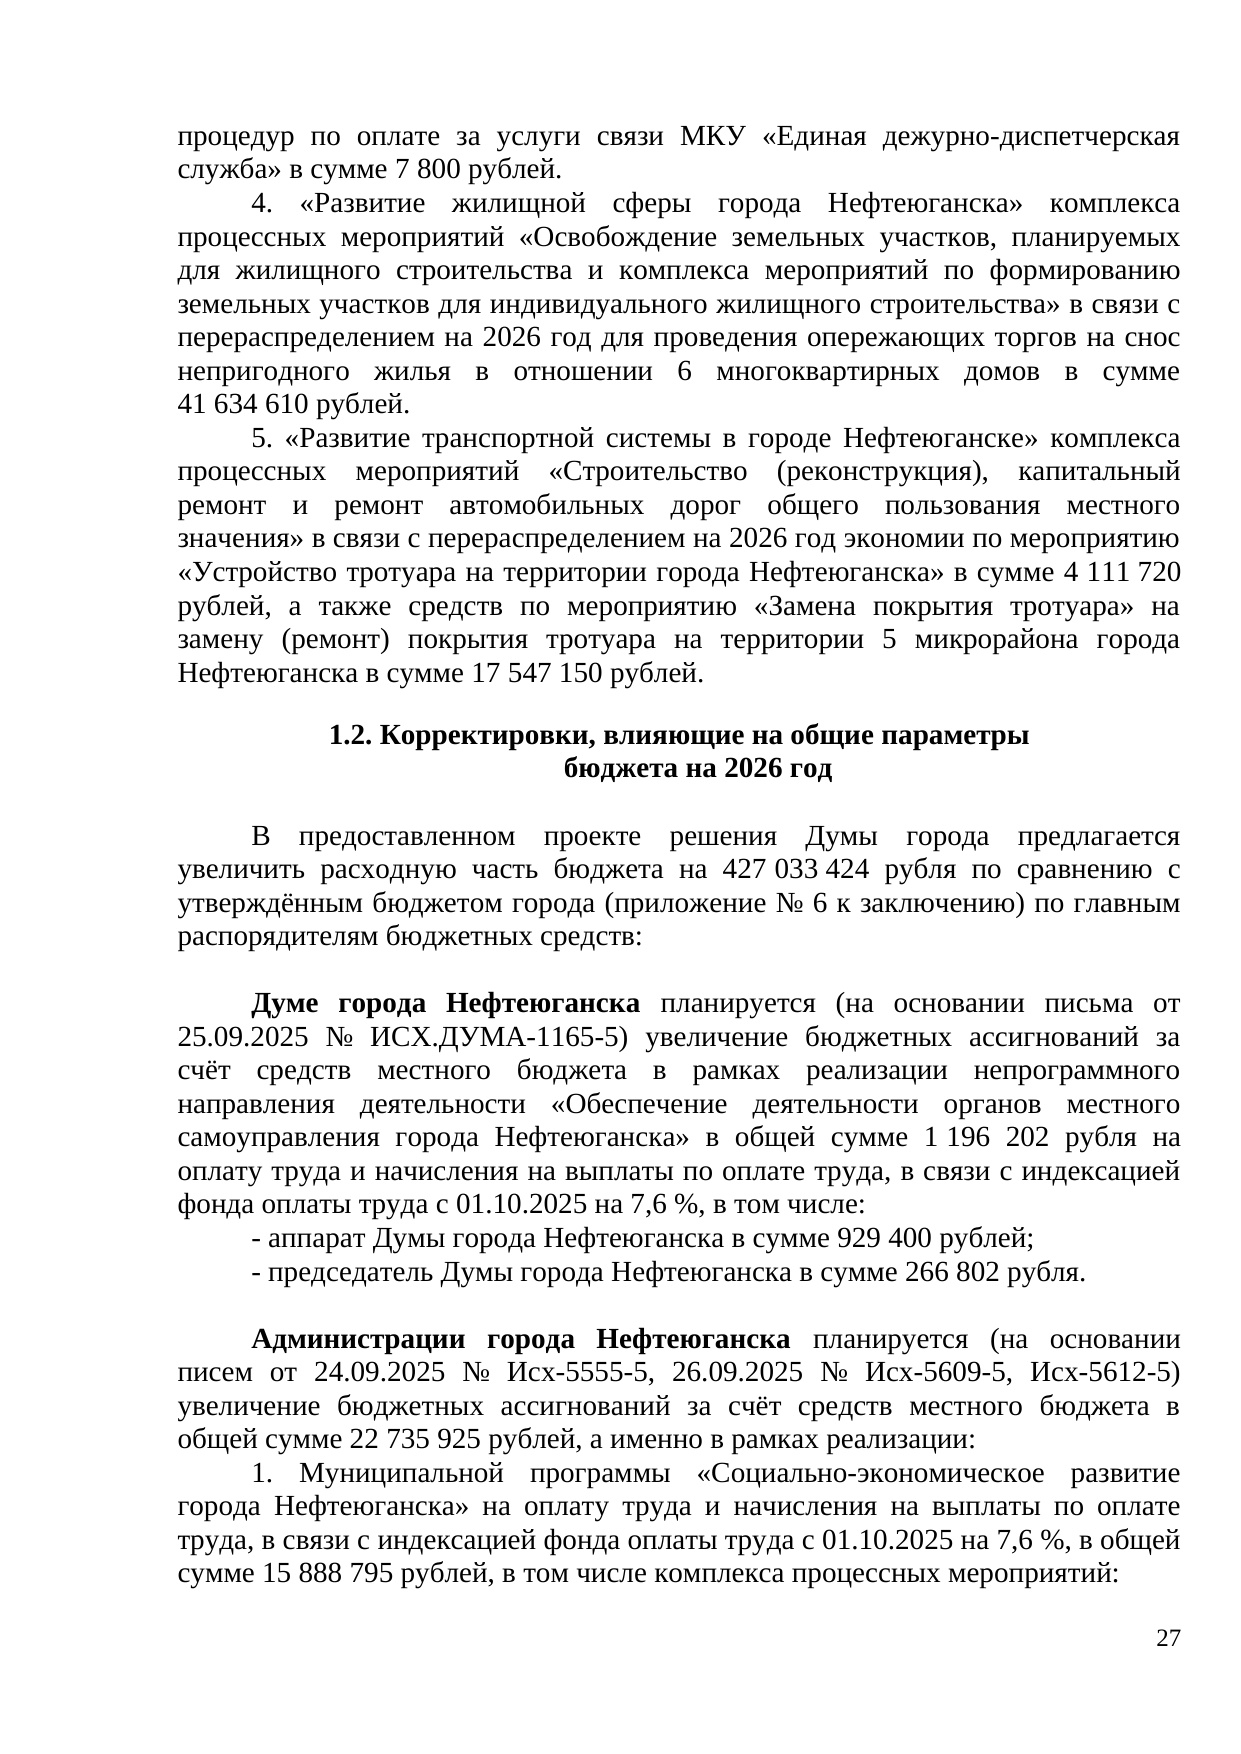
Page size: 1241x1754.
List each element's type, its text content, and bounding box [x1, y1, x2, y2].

text 1.2. Корректировки, влияющие на общие параметры [177, 717, 1181, 751]
text Администрации города Нефтеюганска планируется (на основании писем от 24.09.2025 № Исх-5555-5, 26.09.2025 № Исх-5609-5, Исх-5612-5) увеличение бюджетных ассигнований за счёт средств местного бюджета в общей сумме 22 735 925 рублей, а именно в рамках реализации: [177, 1321, 1181, 1455]
text Думе города Нефтеюганска планируется (на основании письма от 25.09.2025 № ИСХ.ДУМА-1165-5) увеличение бюджетных ассигнований за счёт средств местного бюджета в рамках реализации непрограммного направления деятельности «Обеспечение деятельности органов местного самоуправления города Нефтеюганска» в общей сумме 1 196 202 рубля на оплату труда и начисления на выплаты по оплате труда, в связи с индексацией фонда оплаты труда с 01.10.2025 на 7,6 %, в том числе: [177, 985, 1181, 1220]
text - председатель Думы города Нефтеюганска в сумме 266 802 рубля. [177, 1254, 1181, 1287]
list бюджета на 2026 год [177, 751, 1181, 784]
text 1. Муниципальной программы «Социально-экономическое развитие города Нефтеюганска» на оплату труда и начисления на выплаты по оплате труда, в связи с индексацией фонда оплаты труда с 01.10.2025 на 7,6 %, в общей сумме 15 888 795 рублей, в том числе комплекса процессных мероприятий: [177, 1455, 1181, 1589]
text 5. «Развитие транспортной системы в городе Нефтеюганске» комплекса процессных мероприятий «Строительство (реконструкция), капитальный ремонт и ремонт автомобильных дорог общего пользования местного значения» в связи с перераспределением на 2026 год экономии по мероприятию «Устройство тротуара на территории города Нефтеюганска» в сумме 4 111 720 рублей, а также средств по мероприятию «Замена покрытия тротуара» на замену (ремонт) покрытия тротуара на территории 5 микрорайона города Нефтеюганска в сумме 17 547 150 рублей. [177, 420, 1181, 688]
text В предоставленном проекте решения Думы города предлагается увеличить расходную часть бюджета на 427 033 424 рубля по сравнению с утверждённым бюджетом города (приложение № 6 к заключению) по главным распорядителям бюджетных средств: [177, 818, 1181, 952]
text - аппарат Думы города Нефтеюганска в сумме 929 400 рублей; [177, 1220, 1181, 1254]
text 4. «Развитие жилищной сферы города Нефтеюганска» комплекса процессных мероприятий «Освобождение земельных участков, планируемых для жилищного строительства и комплекса мероприятий по формированию земельных участков для индивидуального жилищного строительства» в связи с перераспределением на 2026 год для проведения опережающих торгов на снос непригодного жилья в отношении 6 многоквартирных домов в сумме 41 634 610 рублей. [177, 185, 1181, 420]
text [177, 118, 1181, 185]
